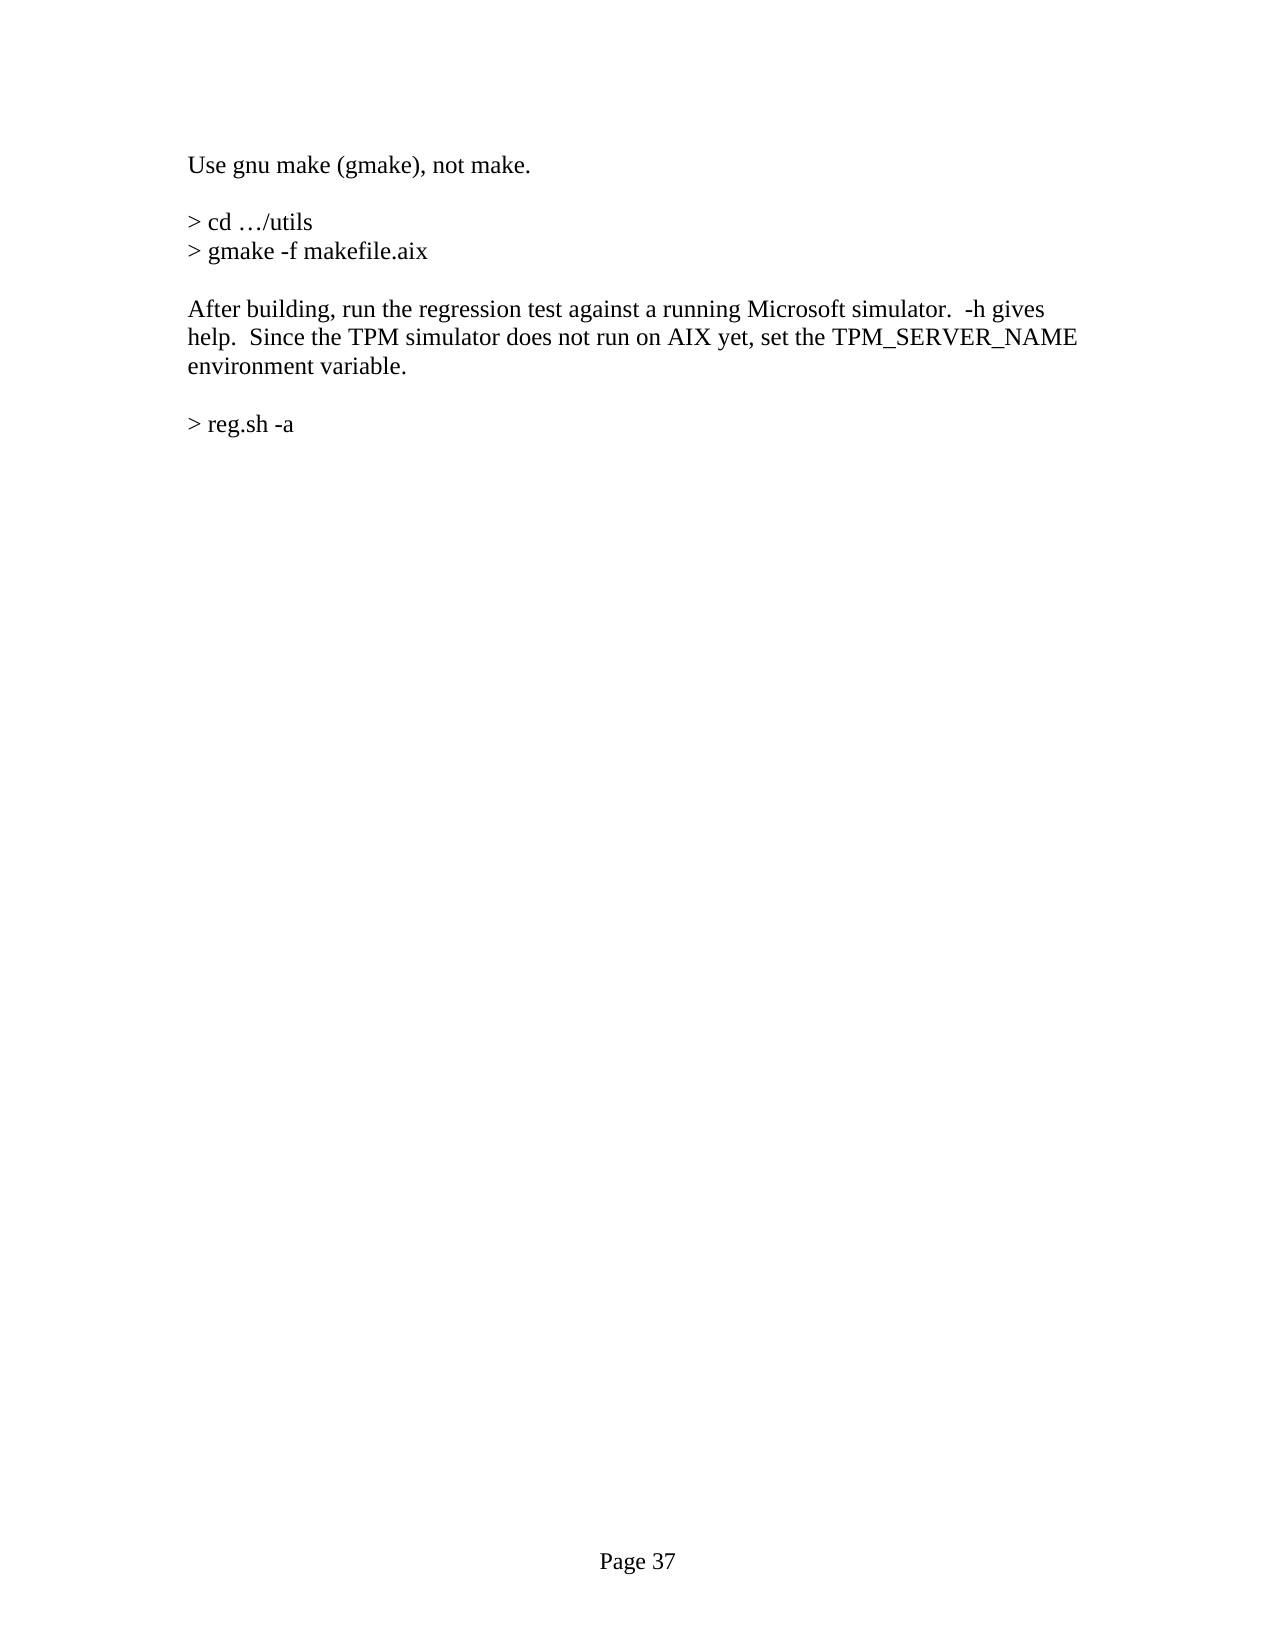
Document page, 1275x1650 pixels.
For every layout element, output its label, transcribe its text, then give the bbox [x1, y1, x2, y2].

text > reg.sh -a [187, 409, 1087, 437]
text > cd …/utils [187, 207, 1087, 236]
text Use gnu make (gmake), not make. [187, 150, 1087, 179]
text After building, run the regression test against a running Microsoft simulator. -h gives help. Since the TPM simulator does not run on AIX yet, set the TPM_SERVER_NAME environment variable. [187, 294, 1087, 380]
text > gmake -f makefile.aix [187, 236, 1087, 265]
